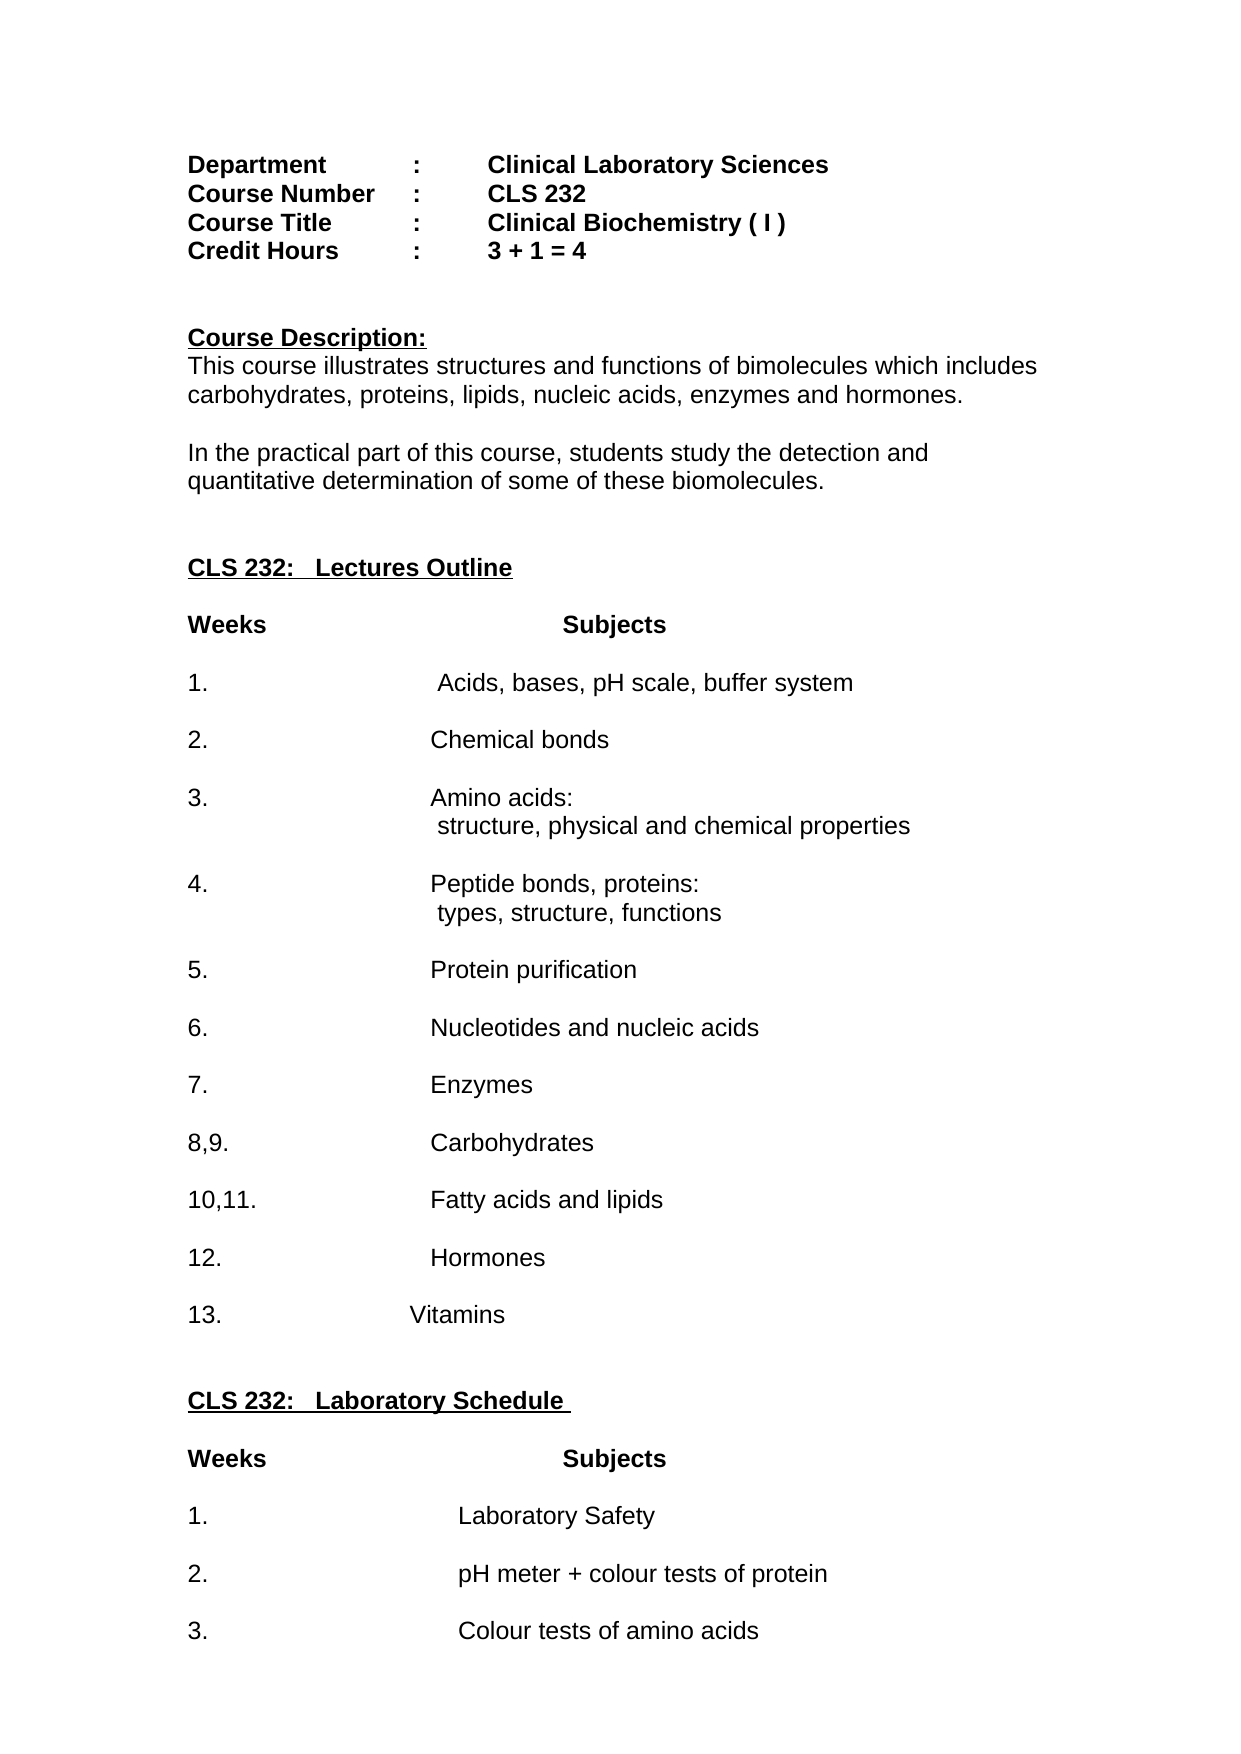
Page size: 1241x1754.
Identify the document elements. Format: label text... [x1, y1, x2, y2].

text Weeks Subjects [187, 1444, 1053, 1472]
text Credit Hours : 3 + 1 = 4 [187, 236, 1053, 265]
text 13. Vitamins [187, 1300, 1053, 1329]
text This course illustrates structures and functions of bimolecules which includes carbohydrates, proteins, lipids, nucleic acids, enzymes and hormones. [187, 351, 1053, 409]
text structure, physical and chemical properties [187, 811, 1053, 840]
text 3. Colour tests of amino acids [187, 1616, 1053, 1645]
text 10,11. Fatty acids and lipids [187, 1185, 1053, 1214]
text In the practical part of this course, students study the detection and quantitative determination of some of these biomolecules. [187, 437, 1053, 495]
text 1. Acids, bases, pH scale, buffer system [187, 667, 1053, 696]
text 4. Peptide bonds, proteins: [187, 869, 1053, 897]
text types, structure, functions [187, 897, 1053, 926]
text 2. Chemical bonds [187, 725, 1053, 754]
text 2. pH meter + colour tests of protein [187, 1559, 1053, 1587]
text Department : Clinical Laboratory Sciences [187, 150, 1053, 179]
text CLS 232: Lectures Outline [187, 552, 1053, 581]
text 1. Laboratory Safety [187, 1501, 1053, 1530]
text 6. Nucleotides and nucleic acids [187, 1012, 1053, 1041]
text Course Number : CLS 232 [187, 179, 1053, 207]
text 7. Enzymes [187, 1070, 1053, 1099]
text 12. Hormones [187, 1242, 1053, 1271]
text 5. Protein purification [187, 955, 1053, 984]
text Course Description: [187, 322, 1053, 351]
text CLS 232: Laboratory Schedule [187, 1386, 1053, 1415]
text 3. Amino acids: [187, 782, 1053, 811]
text Weeks Subjects [187, 610, 1053, 639]
text Course Title : Clinical Biochemistry ( I ) [187, 207, 1053, 236]
text 8,9. Carbohydrates [187, 1127, 1053, 1156]
